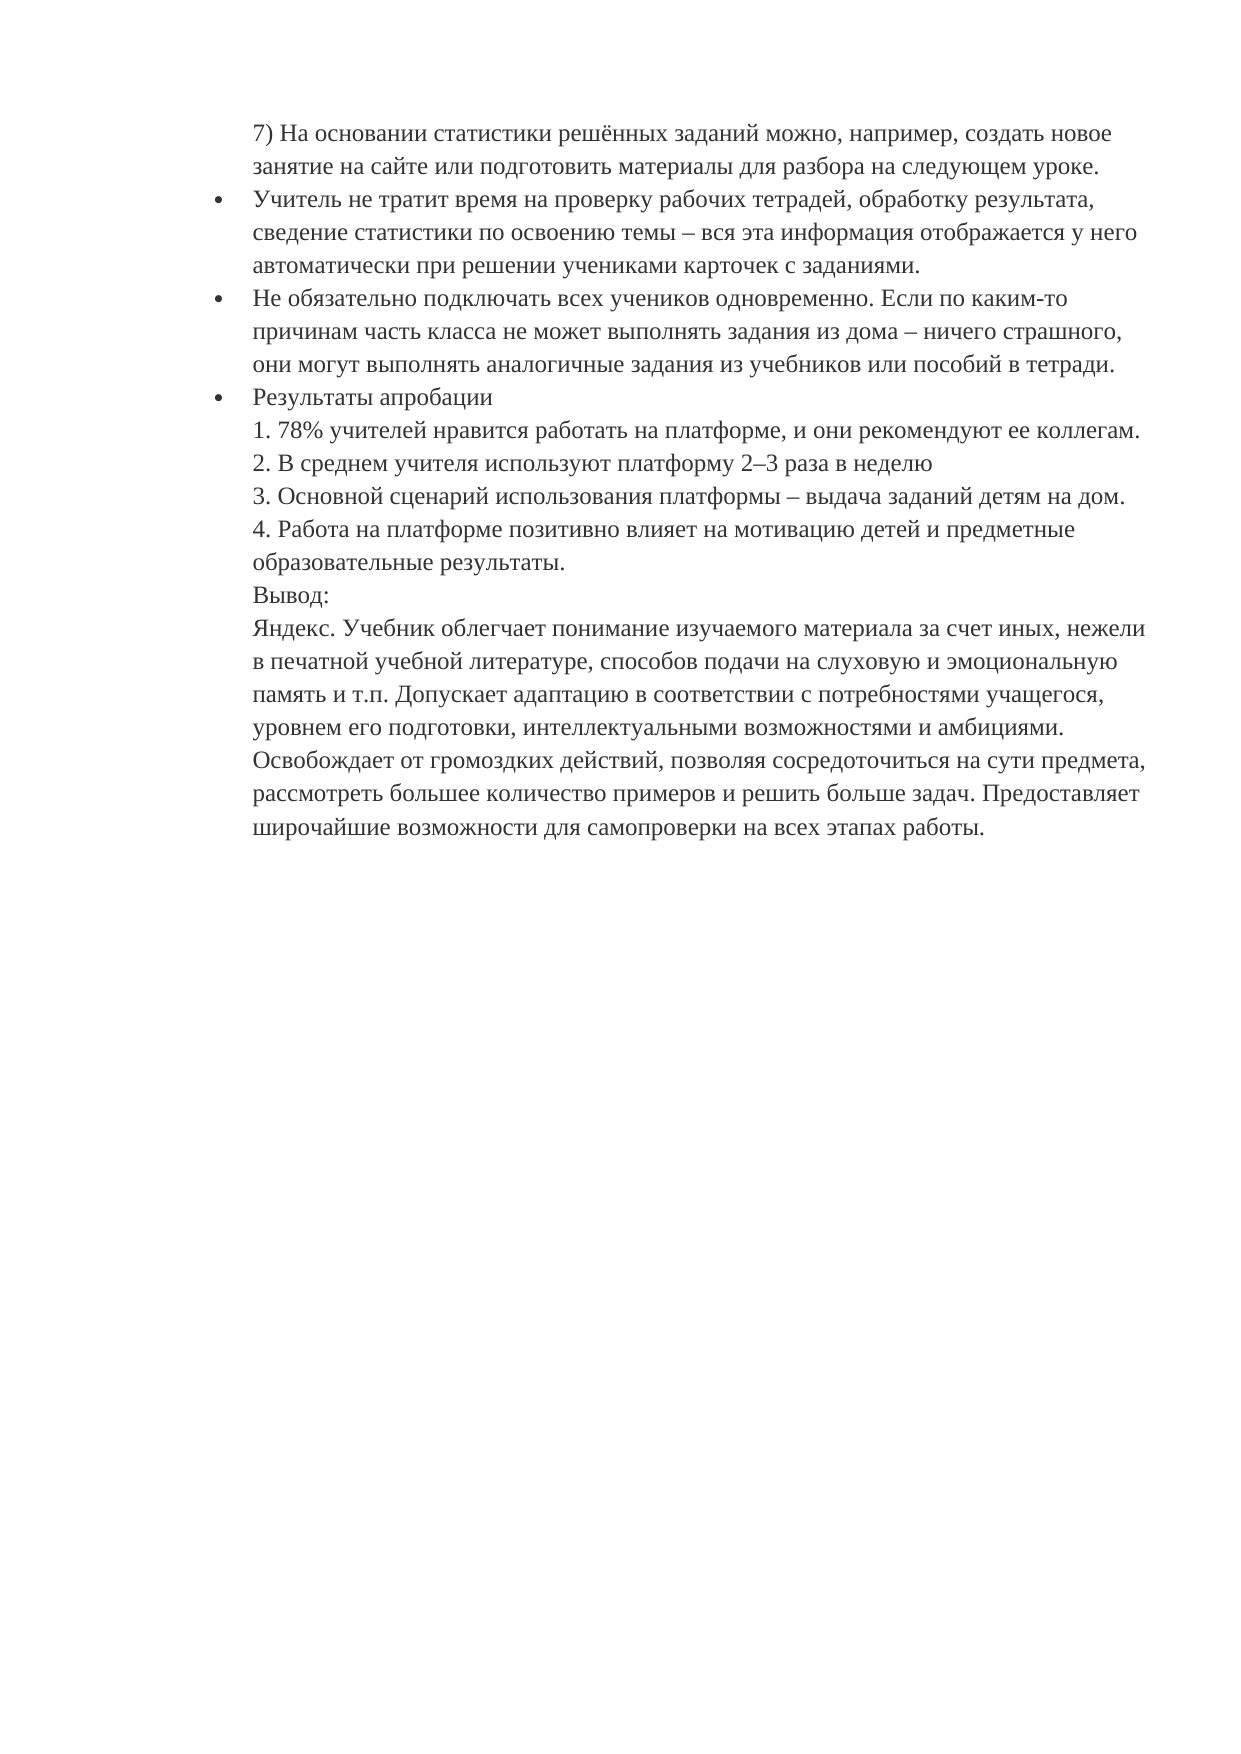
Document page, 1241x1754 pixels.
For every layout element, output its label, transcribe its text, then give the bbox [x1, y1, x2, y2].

text 4. Работа на платформе позитивно влияет на мотивацию детей и предметные образовательные результаты. [252, 514, 1152, 576]
text 1. 78% учителей нравится работать на платформе, и они рекомендуют ее коллегам. [252, 415, 1152, 444]
text 7) На основании статистики решённых заданий можно, например, создать новое занятие на сайте или подготовить материалы для разбора на следующем уроке. [252, 118, 1152, 180]
text 2. В среднем учителя используют платформу 2–3 раза в неделю [252, 448, 1152, 477]
list Результаты апробации [215, 382, 1152, 411]
text 3. Основной сценарий использования платформы – выдача заданий детям на дом. [252, 481, 1152, 510]
text Вывод: [252, 580, 1152, 609]
text Освобождает от громоздких действий, позволяя сосредоточиться на сути предмета, рассмотреть большее количество примеров и решить больше задач. Предоставляет широчайшие возможности для самопроверки на всех этапах работы. [252, 746, 1152, 840]
text Яндекс. Учебник облегчает понимание изучаемого материала за счет иных, нежели в печатной учебной литературе, способов подачи на слуховую и эмоциональную память и т.п. Допускает адаптацию в соответствии с потребностями учащегося, уровнем его подготовки, интеллектуальными возможностями и амбициями. [252, 613, 1152, 741]
list Учитель не тратит время на проверку рабочих тетрадей, обработку результата, сведение статистики по освоению темы – вся эта информация отображается у него автоматически при решении учениками карточек с заданиями. [215, 184, 1152, 279]
list Не обязательно подключать всех учеников одновременно. Если по каким-то причинам часть класса не может выполнять задания из дома – ничего страшного, они могут выполнять аналогичные задания из учебников или пособий в тетради. [215, 283, 1152, 378]
